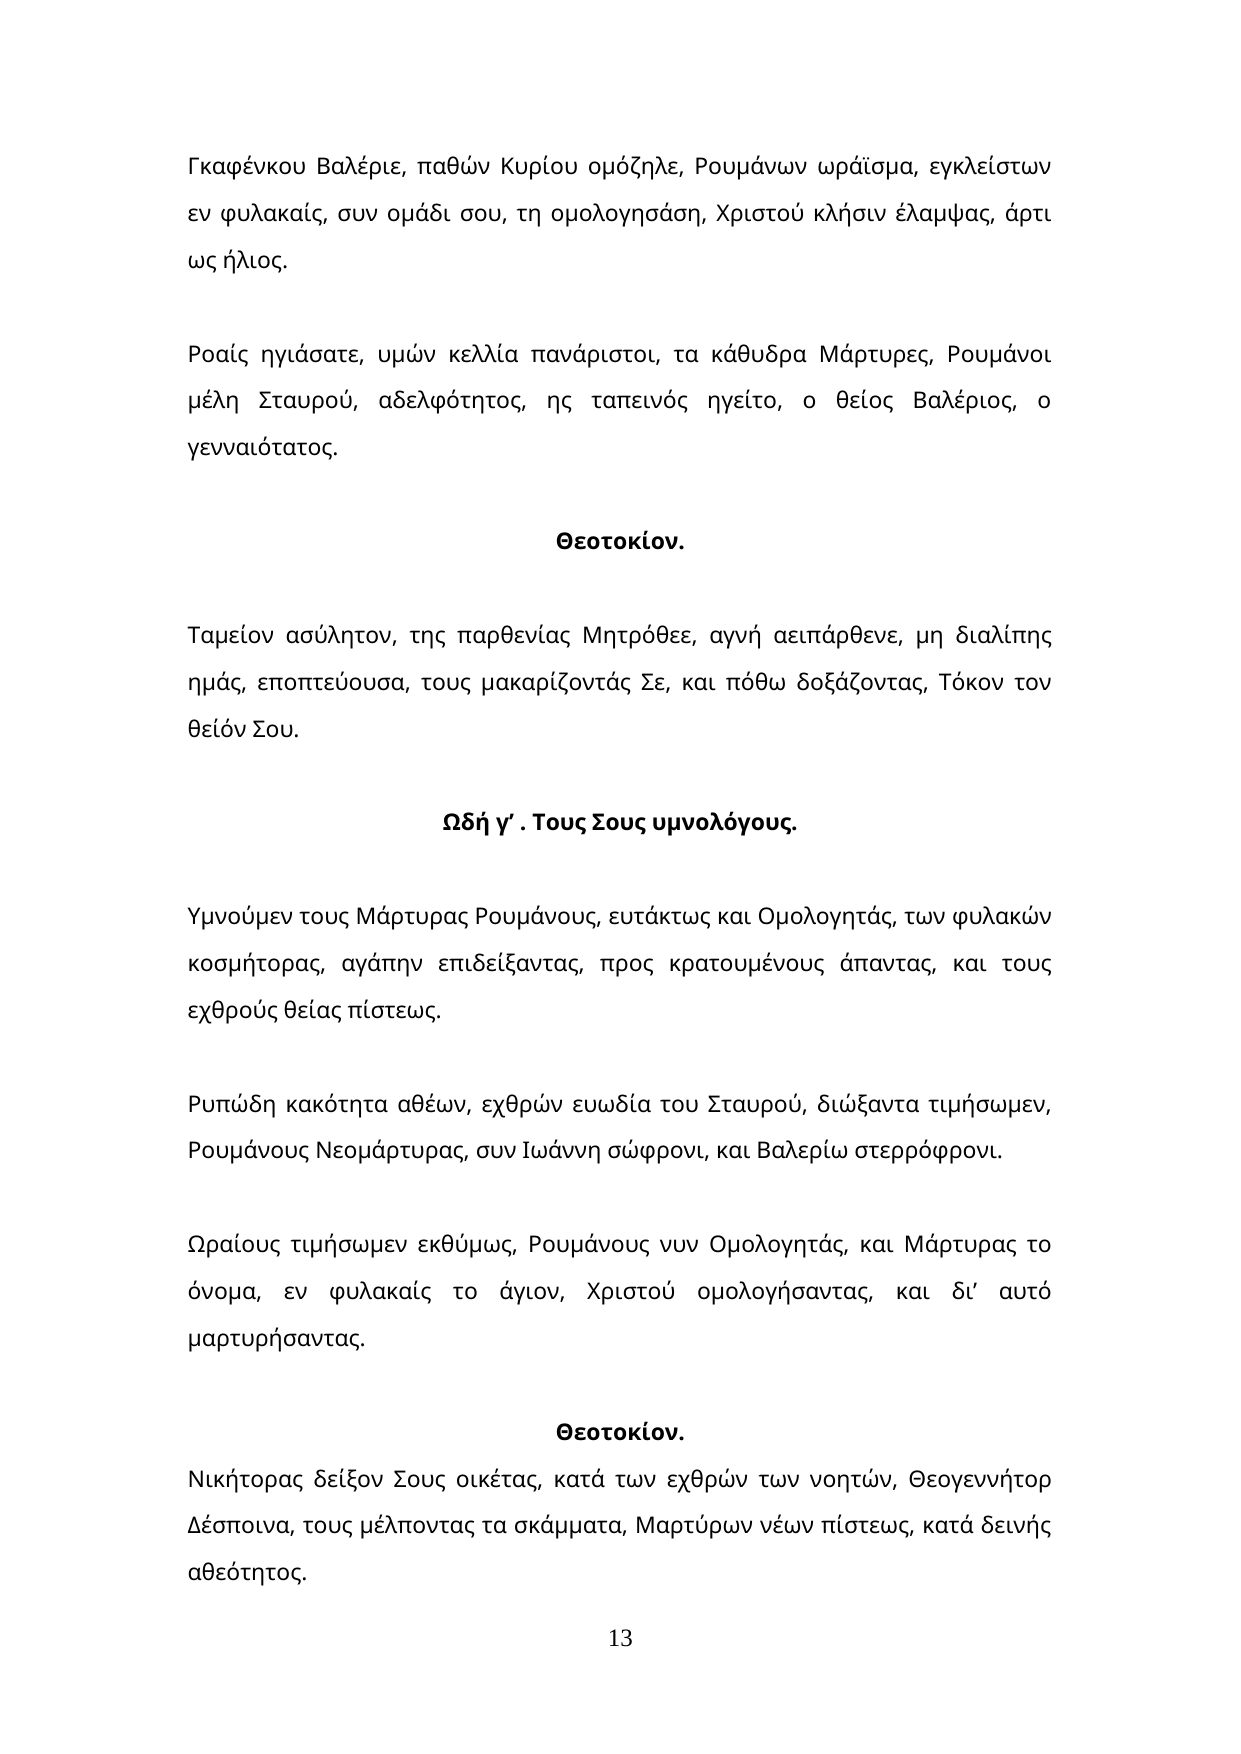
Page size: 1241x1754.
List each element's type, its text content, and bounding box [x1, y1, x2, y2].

text Ωραίους τιμήσωμεν εκθύμως, Ρουμάνους νυν Ομολογητάς, και Μάρτυρας το όνομα, εν φυλακαίς το άγιον, Χριστού ομολογήσαντας, και δι’ αυτό μαρτυρήσαντας. [187, 1228, 1053, 1353]
text Θεοτοκίον. [187, 525, 1053, 556]
text Ωδή γ’ . Τους Σους υμνολόγους. [187, 806, 1053, 837]
text Θεοτοκίον. [187, 1416, 1053, 1447]
text Ροαίς ηγιάσατε, υμών κελλία πανάριστοι, τα κάθυδρα Μάρτυρες, Ρουμάνοι μέλη Σταυρού, αδελφότητος, ης ταπεινός ηγείτο, ο θείος Βαλέριος, ο γενναιότατος. [187, 337, 1053, 462]
text Ρυπώδη κακότητα αθέων, εχθρών ευωδία του Σταυρού, διώξαντα τιμήσωμεν, Ρουμάνους Νεομάρτυρας, συν Ιωάννη σώφρονι, και Βαλερίω στερρόφρονι. [187, 1087, 1053, 1166]
text Νικήτορας δείξον Σους οικέτας, κατά των εχθρών των νοητών, Θεογεννήτορ Δέσποινα, τους μέλποντας τα σκάμματα, Μαρτύρων νέων πίστεως, κατά δεινής αθεότητος. [187, 1462, 1053, 1587]
text Γκαφένκου Βαλέριε, παθών Κυρίου ομόζηλε, Ρουμάνων ωράϊσμα, εγκλείστων εν φυλακαίς, συν ομάδι σου, τη ομολογησάση, Χριστού κλήσιν έλαμψας, άρτι ως ήλιος. [187, 150, 1053, 275]
text Υμνούμεν τους Μάρτυρας Ρουμάνους, ευτάκτως και Ομολογητάς, των φυλακών κοσμήτορας, αγάπην επιδείξαντας, προς κρατουμένους άπαντας, και τους εχθρούς θείας πίστεως. [187, 900, 1053, 1025]
text Ταμείον ασύλητον, της παρθενίας Μητρόθεε, αγνή αειπάρθενε, μη διαλίπης ημάς, εποπτεύουσα, τους μακαρίζοντάς Σε, και πόθω δοξάζοντας, Τόκον τον θείόν Σου. [187, 619, 1053, 744]
